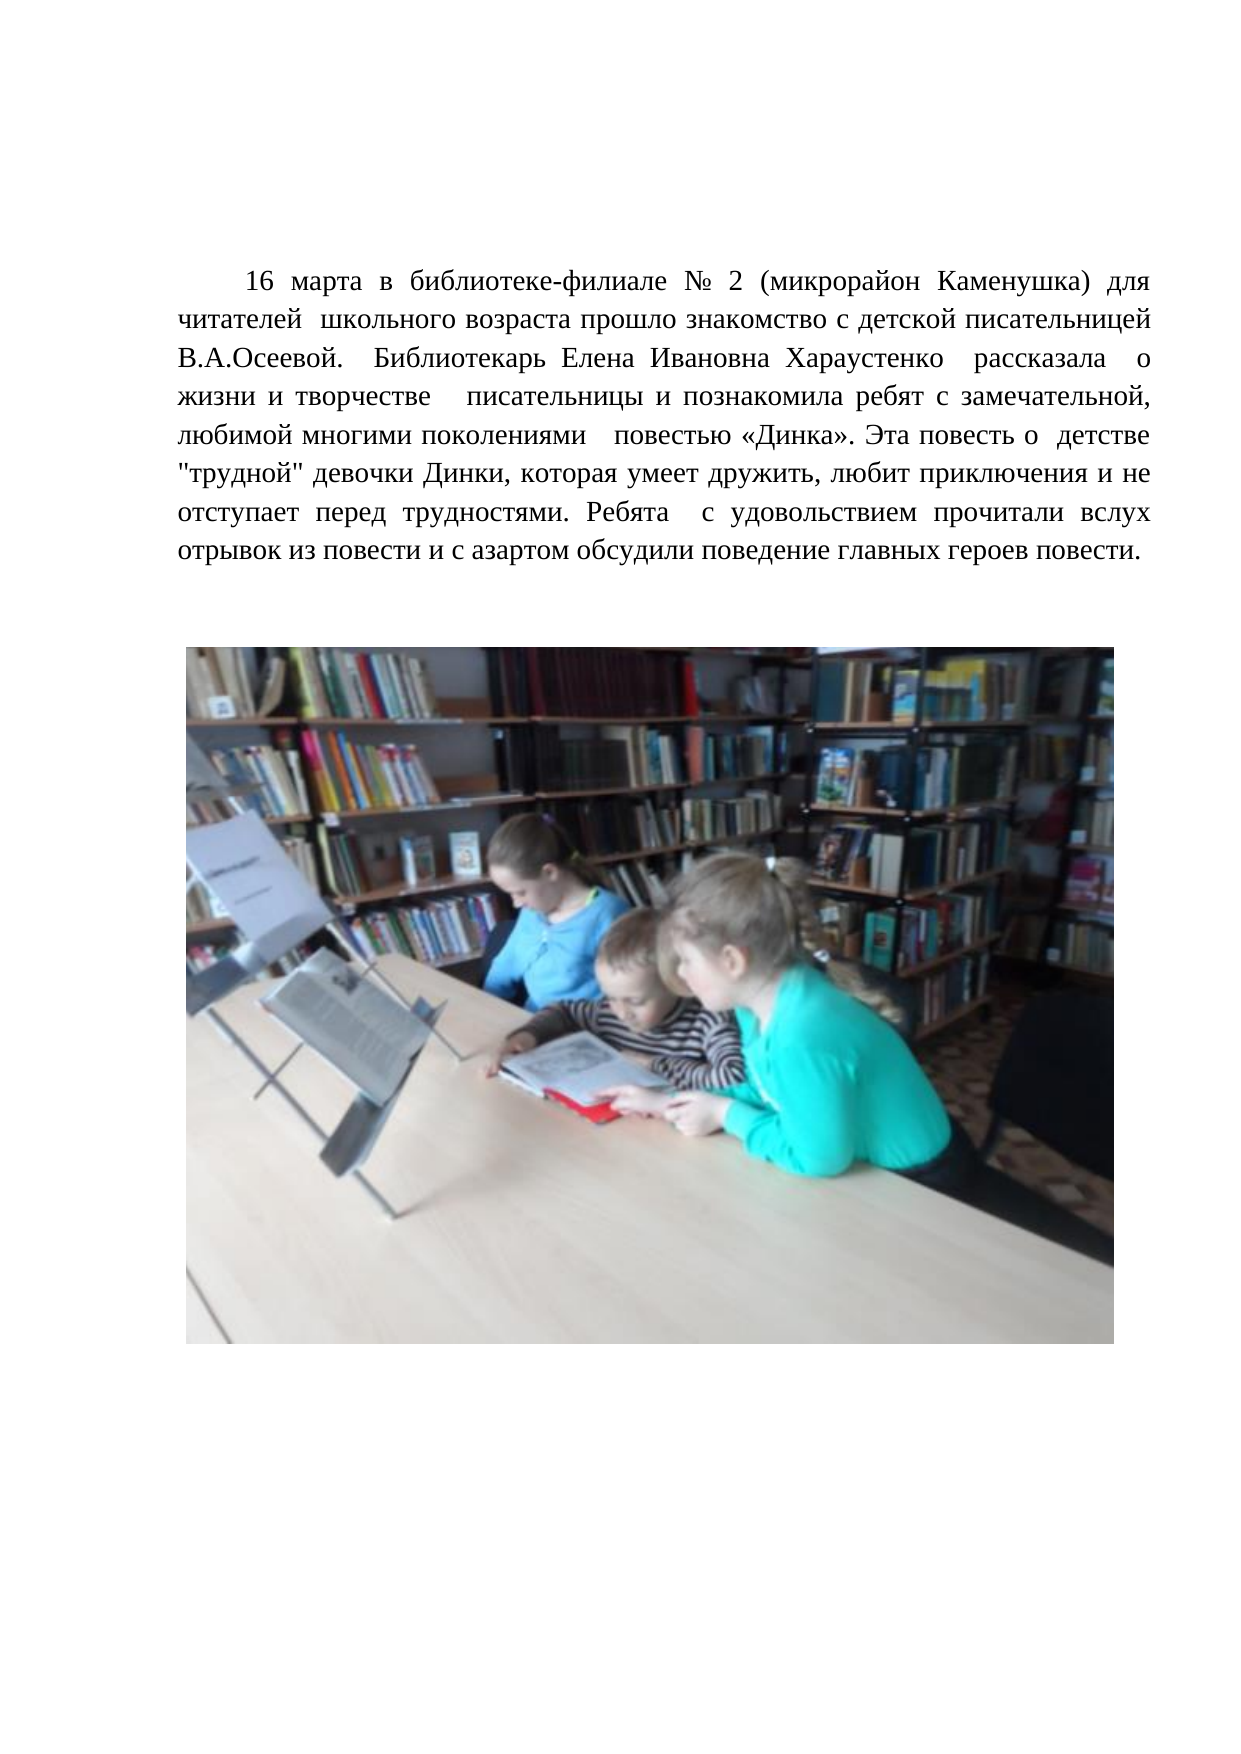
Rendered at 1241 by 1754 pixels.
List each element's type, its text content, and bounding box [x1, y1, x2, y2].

text 16 марта в библиотеке-филиале № 2 (микрорайон Каменушка) для читателей школьного возраста прошло знакомство с детской писательницей В.А.Осеевой. Библиотекарь Елена Ивановна Хараустенко рассказала о жизни и творчестве писательницы и познакомила ребят с замечательной, любимой многими поколениями повестью «Динка». Эта повесть о детстве "трудной" девочки Динки, которая умеет дружить, любит приключения и не отступает перед трудностями. Ребята с удовольствием прочитали вслух отрывок из повести и с азартом обсудили поведение главных героев повести. [177, 263, 1152, 566]
picture [186, 647, 1114, 1344]
